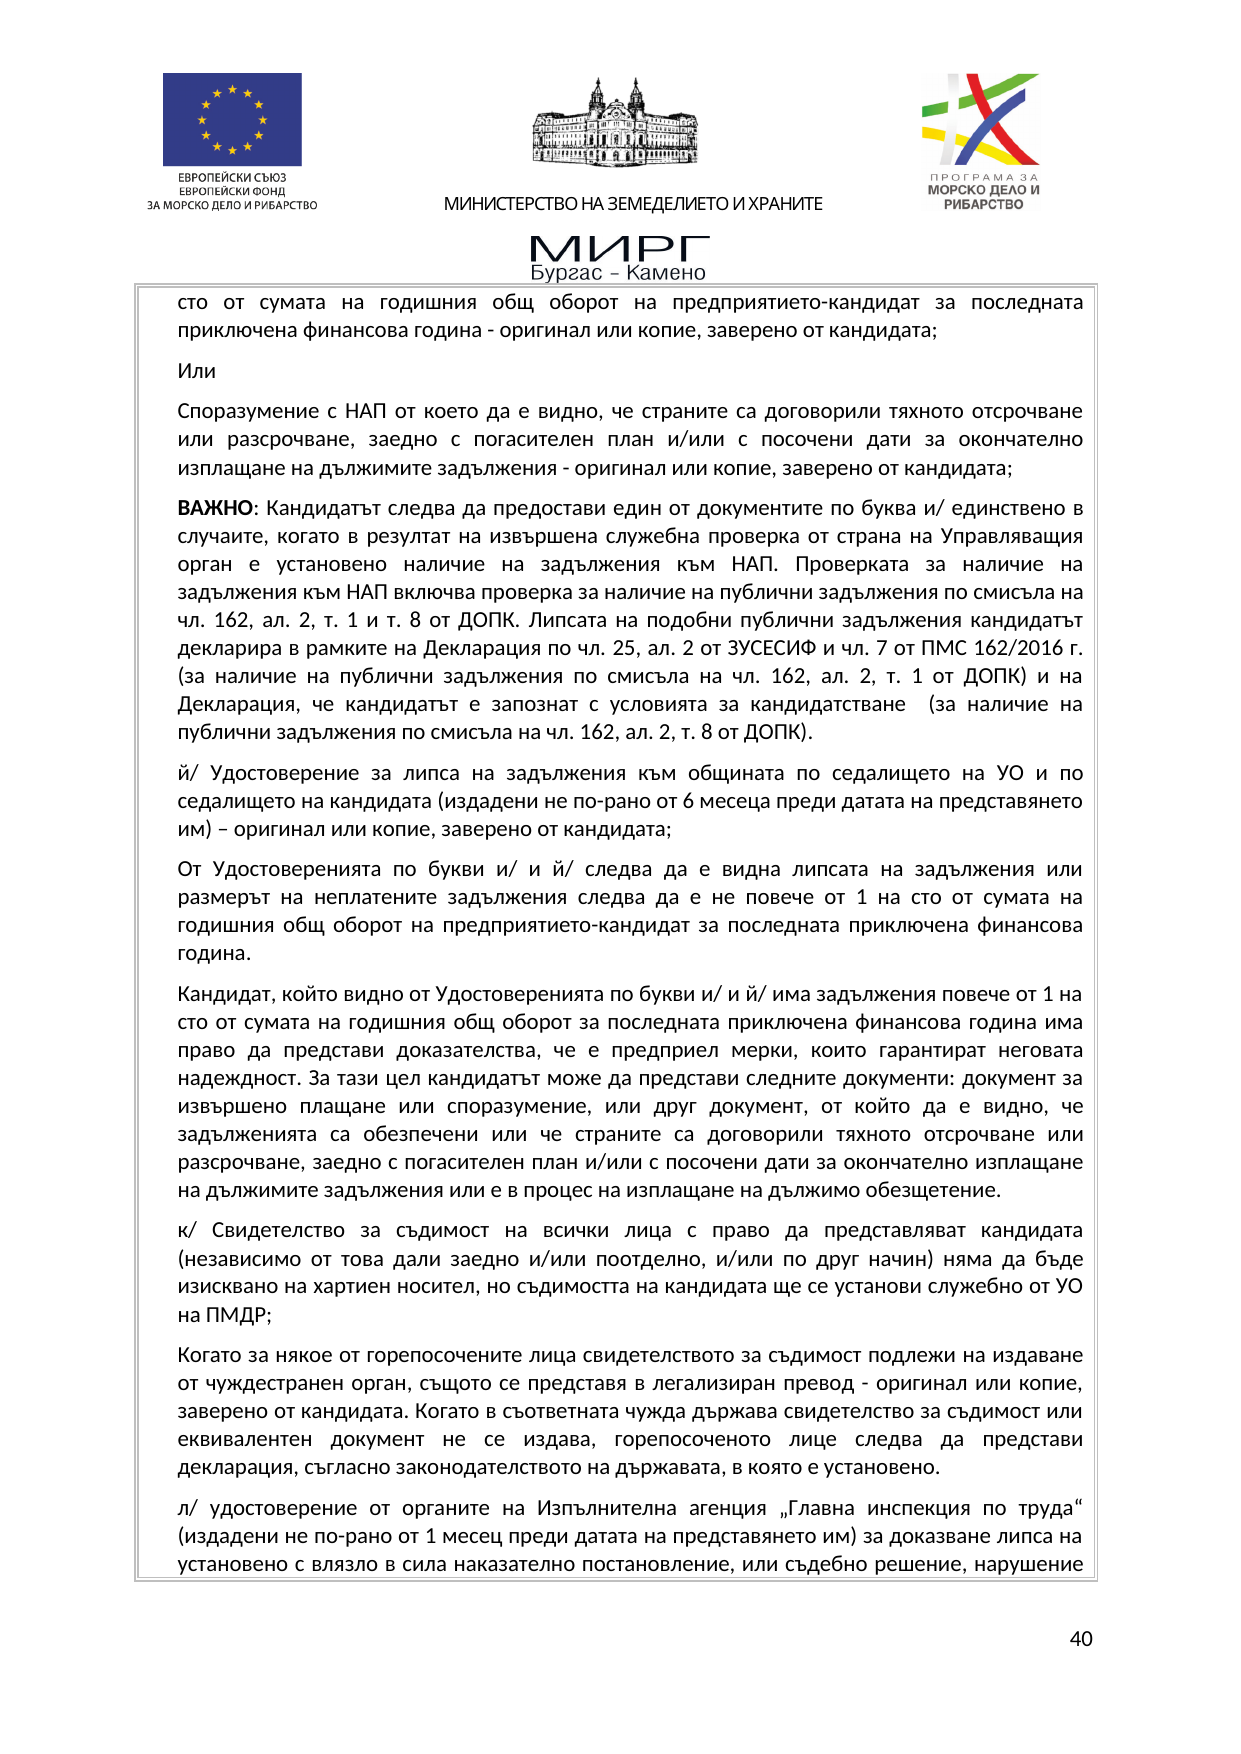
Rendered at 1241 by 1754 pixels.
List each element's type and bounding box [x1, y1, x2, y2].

table_header [139, 288, 1094, 1577]
